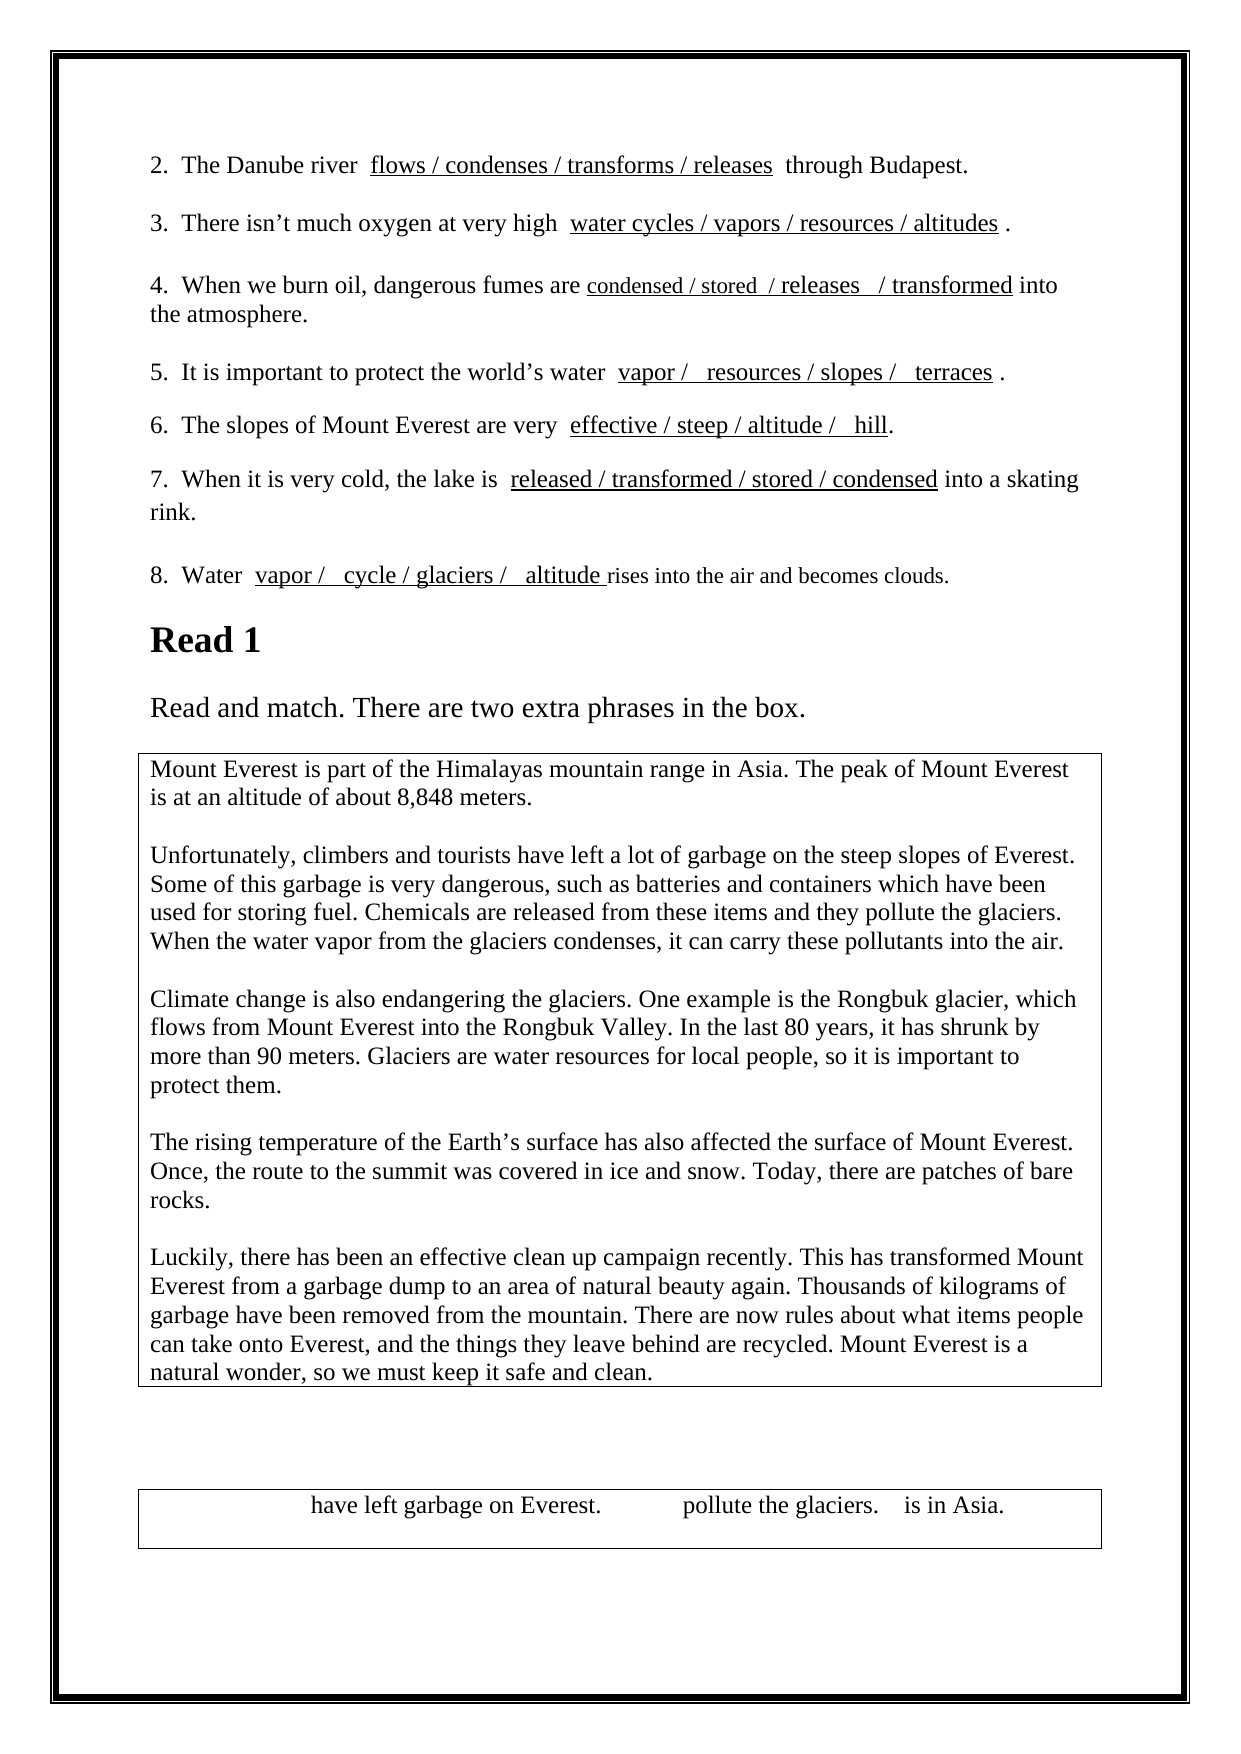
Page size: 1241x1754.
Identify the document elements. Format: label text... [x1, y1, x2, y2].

text 5. It is important to protect the world’s water vapor / resources / slopes / terraces . [150, 357, 1090, 386]
table_header Mount Everest is part of the Himalayas mountain range in Asia. The peak of Mount Everest is at an altitude of about 8,848 meters. Unfortunately, climbers and tourists have left a lot of garbage on the steep slopes of Everest. Some of this garbage is very dangerous, such as batteries and containers which have been used for storing fuel. Chemicals are released from these items and they pollute the glaciers. When the water vapor from the glaciers condenses, it can carry these pollutants into the air. Climate change is also endangering the glaciers. One example is the Rongbuk glacier, which flows from Mount Everest into the Rongbuk Valley. In the last 80 years, it has shrunk by more than 90 meters. Glaciers are water resources for local people, so it is important to protect them. The rising temperature of the Earth’s surface has also affected the surface of Mount Everest. Once, the route to the summit was covered in ice and snow. Today, there are patches of bare rocks. Luckily, there has been an effective clean up campaign recently. This has transformed Mount Everest from a garbage dump to an area of natural beauty again. Thousands of kilograms of garbage have been removed from the mountain. There are now rules about what items people can take onto Everest, and the things they leave behind are recycled. Mount Everest is a natural wonder, so we must keep it safe and clean. [139, 754, 1101, 1386]
text 7. When it is very cold, the lake is released / transformed / stored / condensed into a skating rink. [150, 464, 1090, 526]
text Read 1 [150, 618, 1090, 661]
text 3. There isn’t much oxygen at very high water cycles / vapors / resources / altitudes . [150, 208, 1090, 237]
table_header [139, 1490, 1101, 1548]
text 6. The slopes of Mount Everest are very effective / steep / altitude / hill. [150, 411, 1090, 439]
text 4. When we burn oil, dangerous fumes are condensed / stored / releases / transformed into the atmosphere. [150, 270, 1090, 328]
text 8. Water vapor / cycle / glaciers / altitude rises into the air and becomes clouds. [150, 560, 1090, 588]
text Read and match. There are two extra phrases in the box. [150, 690, 1090, 723]
text 2. The Danube river flows / condenses / transforms / releases through Budapest. [150, 150, 1090, 179]
